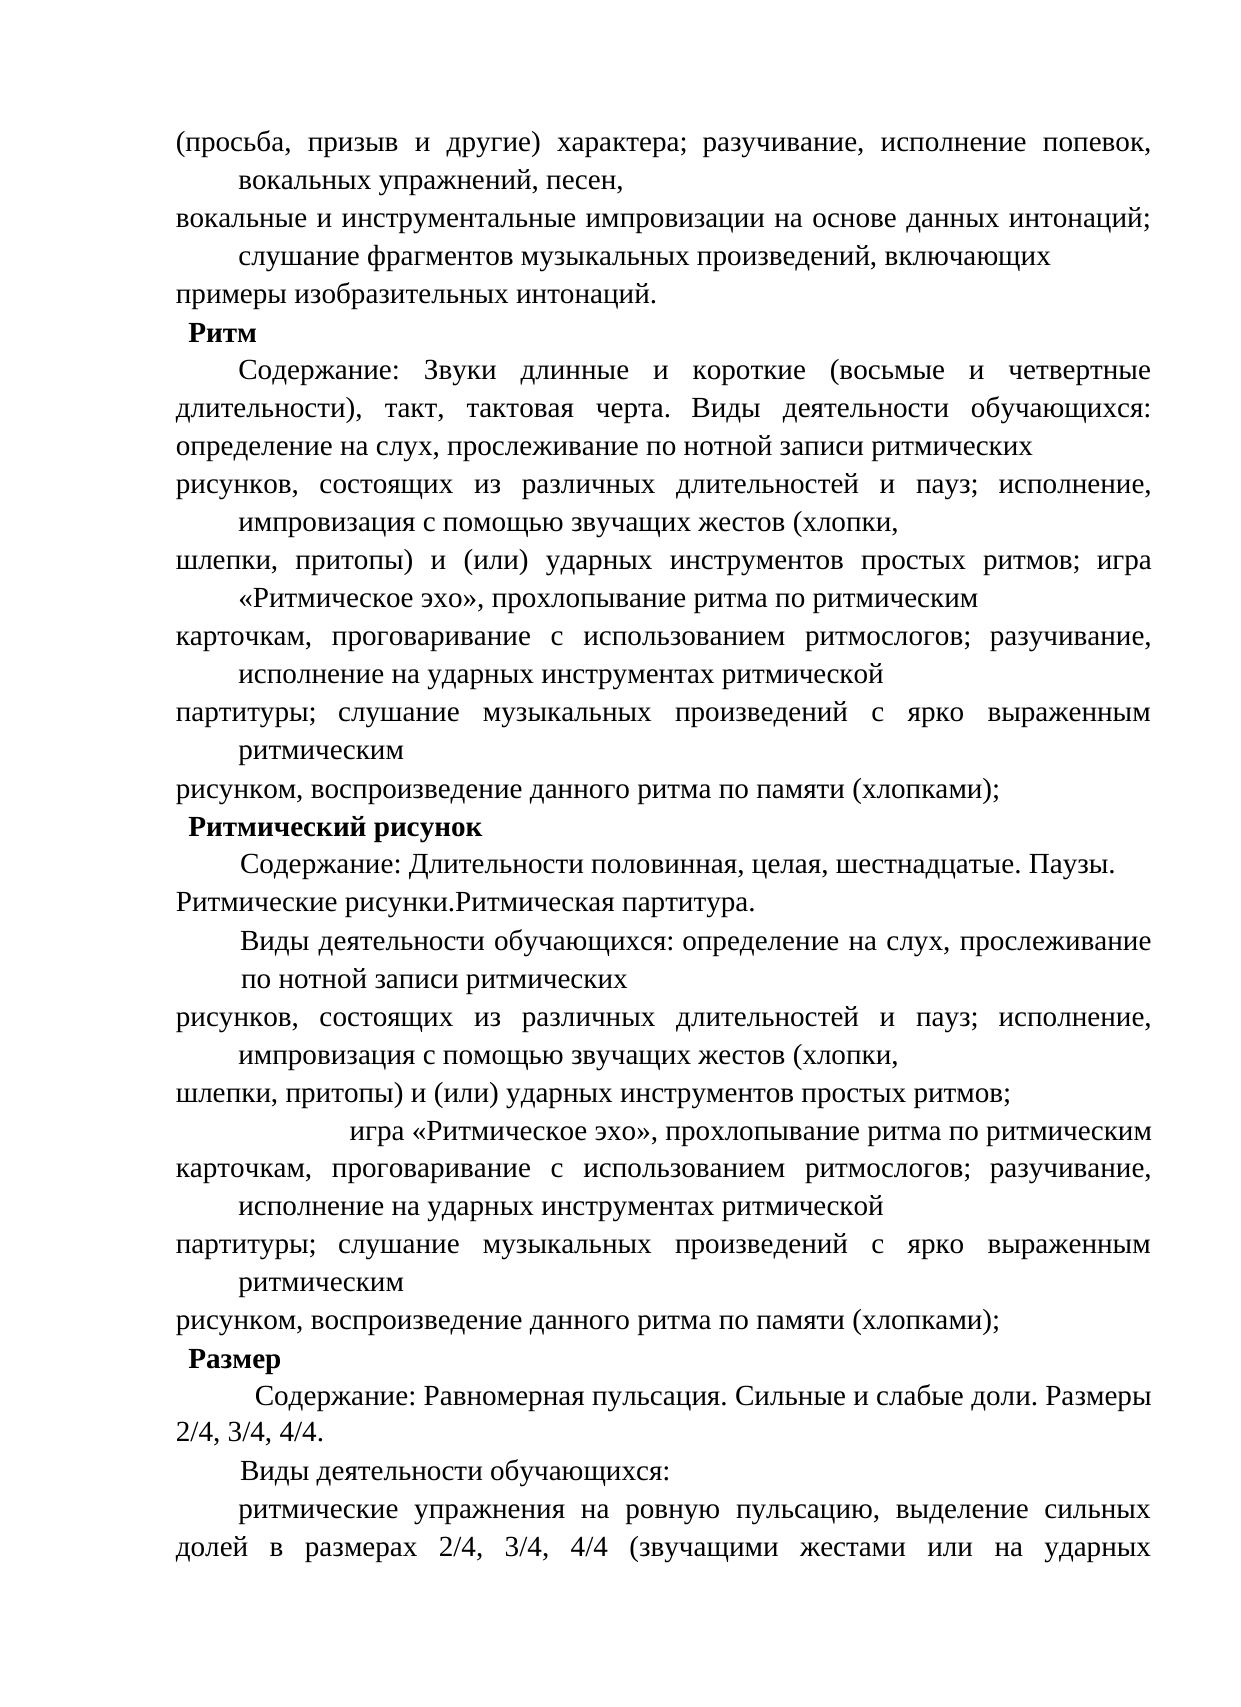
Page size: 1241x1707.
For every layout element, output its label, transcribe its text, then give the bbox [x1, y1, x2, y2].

text рисунков, состоящих из различных длительностей и пауз; исполнение, импровизация с помощью звучащих жестов (хлопки, [176, 466, 1152, 537]
text шлепки, притопы) и (или) ударных инструментов простых ритмов; игра «Ритмическое эхо», прохлопывание ритма по ритмическим [176, 542, 1152, 614]
subtitle Ритмический рисунок [188, 809, 1152, 843]
text Содержание: Звуки длинные и короткие (восьмые и четвертные длительности), такт, тактовая черта. Виды деятельности обучающихся: определение на слух, прослеживание по нотной записи ритмических [176, 352, 1152, 461]
text Содержание: Равномерная пульсация. Сильные и слабые доли. Размеры [177, 1378, 1152, 1411]
text шлепки, притопы) и (или) ударных инструментов простых ритмов; [176, 1075, 1152, 1109]
text карточкам, проговаривание с использованием ритмослогов; разучивание, исполнение на ударных инструментах ритмической [176, 1150, 1152, 1221]
subtitle Размер [188, 1341, 1152, 1374]
text рисунков, состоящих из различных длительностей и пауз; исполнение, импровизация с помощью звучащих жестов (хлопки, [176, 999, 1152, 1070]
text вокальные и инструментальные импровизации на основе данных интонаций; слушание фрагментов музыкальных произведений, включающих [176, 201, 1152, 272]
text примеры изобразительных интонаций. [176, 277, 1152, 310]
text Ритмические рисунки.Ритмическая партитура. [176, 884, 1152, 918]
text карточкам, проговаривание с использованием ритмослогов; разучивание, исполнение на ударных инструментах ритмической [176, 618, 1152, 690]
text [176, 1491, 1152, 1563]
text Виды деятельности обучающихся: [240, 1453, 1152, 1487]
text Виды деятельности обучающихся: определение на слух, прослеживание по нотной записи ритмических [240, 923, 1152, 994]
text рисунком, воспроизведение данного ритма по памяти (хлопками); [176, 1302, 1152, 1336]
text Содержание: Длительности половинная, целая, шестнадцатые. Паузы. [240, 846, 1152, 880]
text партитуры; слушание музыкальных произведений с ярко выраженным ритмическим [176, 694, 1152, 766]
text партитуры; слушание музыкальных произведений с ярко выраженным ритмическим [176, 1226, 1152, 1298]
text 2/4, 3/4, 4/4. [176, 1414, 1152, 1448]
text рисунком, воспроизведение данного ритма по памяти (хлопками); [176, 771, 1152, 804]
text игра «Ритмическое эхо», прохлопывание ритма по ритмическим [177, 1113, 1152, 1147]
subtitle Ритм [188, 315, 1152, 348]
text (просьба, призыв и другие) характера; разучивание, исполнение попевок, вокальных упражнений, песен, [176, 124, 1152, 196]
